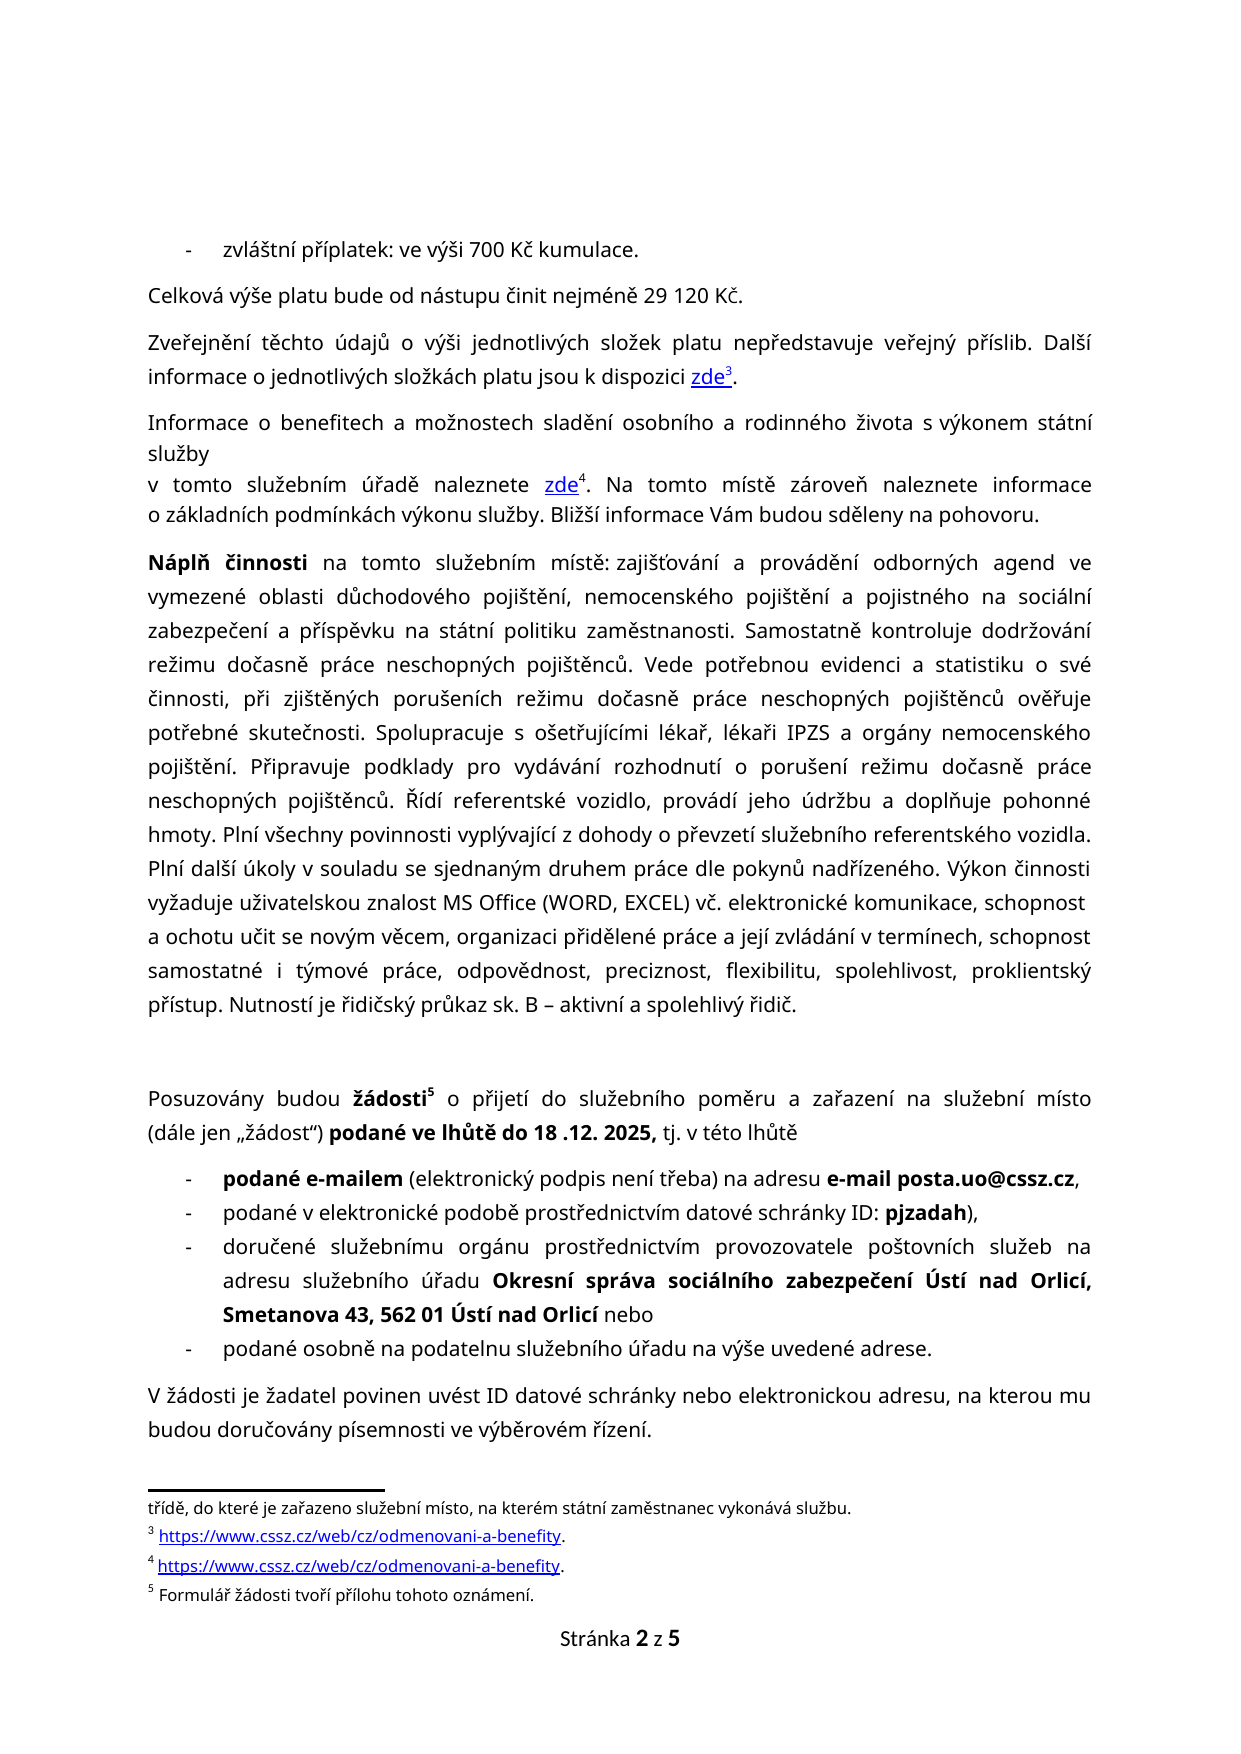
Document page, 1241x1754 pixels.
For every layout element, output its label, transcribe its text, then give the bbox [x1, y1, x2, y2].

text V žádosti je žadatel povinen uvést ID datové schránky nebo elektronickou adresu, na kterou mu budou doručovány písemnosti ve výběrovém řízení. [148, 1381, 1093, 1444]
text Zveřejnění těchto údajů o výši jednotlivých složek platu nepředstavuje veřejný příslib. Další informace o jednotlivých složkách platu jsou k dispozici zde. [148, 328, 1093, 390]
text Celková výše platu bude od nástupu činit nejméně 29 120 Kč. [148, 281, 1093, 310]
list doručené služebnímu orgánu prostřednictvím provozovatele poštovních služeb na adresu služebního úřadu Okresní správa sociálního zabezpečení Ústí nad Orlicí, Smetanova 43, 562 01 Ústí nad Orlicí nebo [185, 1232, 1093, 1329]
text Informace o benefitech a možnostech sladění osobního a rodinného života s výkonem státní služby v tomto služebním úřadě naleznete zde. Na tomto místě zároveň naleznete informace o základních podmínkách výkonu služby. Bližší informace Vám budou sděleny na pohovoru. [148, 408, 1093, 529]
list zvláštní příplatek: ve výši 700 Kč kumulace. [185, 235, 1093, 263]
text Náplň činnosti na tomto služebním místě: zajišťování a provádění odborných agend ve vymezené oblasti důchodového pojištění, nemocenského pojištění a pojistného na sociální zabezpečení a příspěvku na státní politiku zaměstnanosti. Samostatně kontroluje dodržování režimu dočasně práce neschopných pojištěnců. Vede potřebnou evidenci a statistiku o své činnosti, při zjištěných porušeních režimu dočasně práce neschopných pojištěnců ověřuje potřebné skutečnosti. Spolupracuje s ošetřujícími lékař, lékaři IPZS a orgány nemocenského pojištění. Připravuje podklady pro vydávání rozhodnutí o porušení režimu dočasně práce neschopných pojištěnců. Řídí referentské vozidlo, provádí jeho údržbu a doplňuje pohonné hmoty. Plní všechny povinnosti vyplývající z dohody o převzetí služebního referentského vozidla. Plní další úkoly v souladu se sjednaným druhem práce dle pokynů nadřízeného. Výkon činnosti vyžaduje uživatelskou znalost MS Office (WORD, EXCEL) vč. elektronické komunikace, schopnost a ochotu učit se novým věcem, organizaci přidělené práce a její zvládání v termínech, schopnost samostatné i týmové práce, odpovědnost, preciznost, flexibilitu, spolehlivost, proklientský přístup. Nutností je řidičský průkaz sk. B – aktivní a spolehlivý řidič. [148, 548, 1093, 1019]
list podané e-mailem (elektronický podpis není třeba) na adresu e-mail posta.uo@cssz.cz, [185, 1164, 1093, 1193]
list podané osobně na podatelnu služebního úřadu na výše uvedené adrese. [185, 1334, 1093, 1363]
text Posuzovány budou žádosti o přijetí do služebního poměru a zařazení na služební místo (dále jen „žádost“) podané ve lhůtě do 18 .12. 2025, tj. v této lhůtě [148, 1084, 1093, 1146]
list podané v elektronické podobě prostřednictvím datové schránky ID: pjzadah), [185, 1198, 1093, 1227]
